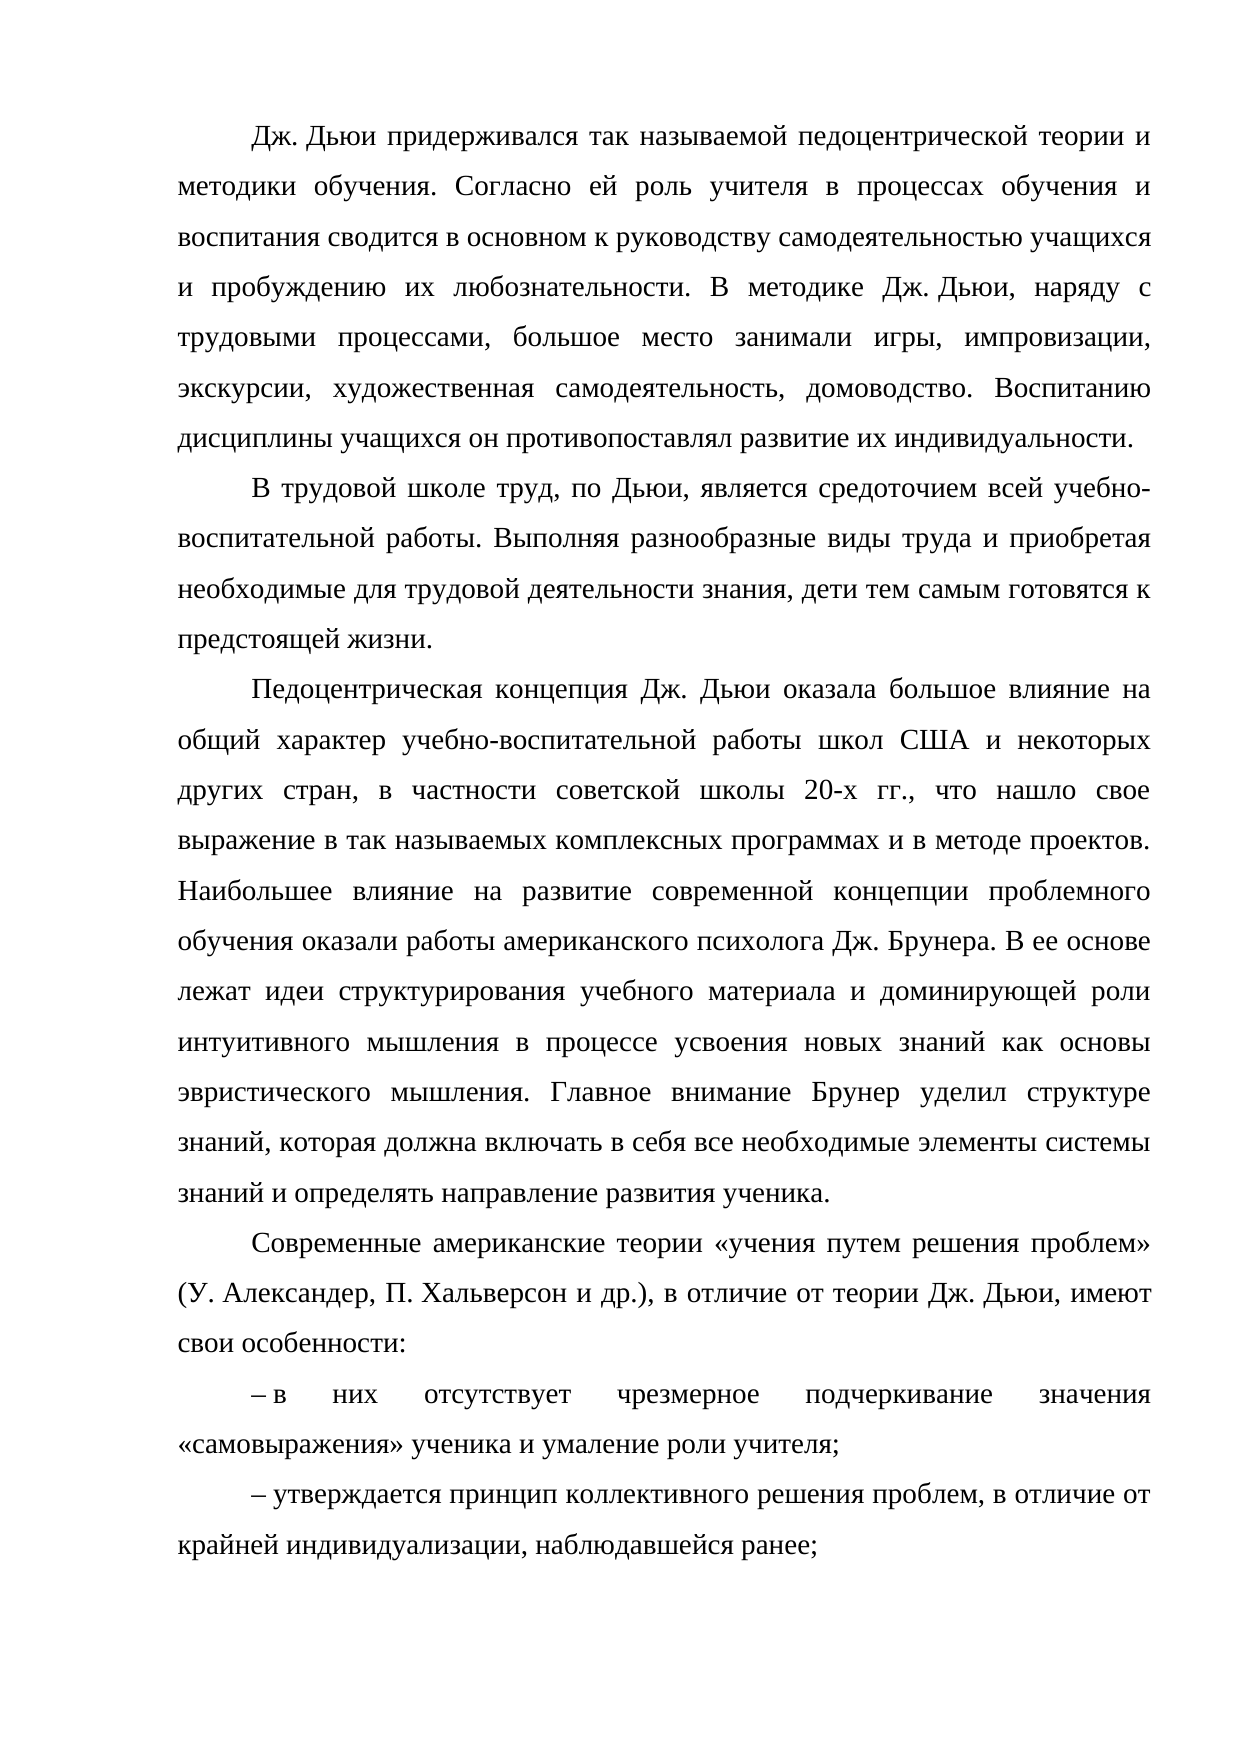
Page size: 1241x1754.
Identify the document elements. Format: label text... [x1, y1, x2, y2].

text – в них отсутствует чрезмерное подчеркивание значения «самовыражения» ученика и умаление роли учителя; [177, 1376, 1152, 1460]
text – утверждается принцип коллективного решения проблем, в отличие от крайней индивидуализации, наблюдавшейся ранее; [177, 1477, 1152, 1560]
text Современные американские теории «учения путем решения проблем» (У. Александер, П. Хальверсон и др.), в отличие от теории Дж. Дьюи, имеют свои особенности: [177, 1225, 1152, 1359]
text В трудовой школе труд, по Дьюи, является средоточием всей учебно-воспитательной работы. Выполняя разнообразные виды труда и приобретая необходимые для трудовой деятельности знания, дети тем самым готовятся к предстоящей жизни. [177, 470, 1152, 655]
text Педоцентрическая концепция Дж. Дьюи оказала большое влияние на общий характер учебно-воспитательной работы школ США и некоторых других стран, в частности советской школы 20-х гг., что нашло свое выражение в так называемых комплексных программах и в методе проектов. Наибольшее влияние на развитие современной концепции проблемного обучения оказали работы американского психолога Дж. Брунера. В ее основе лежат идеи структурирования учебного материала и доминирующей роли интуитивного мышления в процессе усвоения новых знаний как основы эвристического мышления. Главное внимание Брунер уделил структуре знаний, которая должна включать в себя все необходимые элементы системы знаний и определять направление развития ученика. [177, 672, 1152, 1208]
text Дж. Дьюи придерживался так называемой педоцентрической теории и методики обучения. Согласно ей роль учителя в процессах обучения и воспитания сводится в основном к руководству самодеятельностью учащихся и пробуждению их любознательности. В методике Дж. Дьюи, наряду с трудовыми процессами, большое место занимали игры, импровизации, экскурсии, художественная самодеятельность, домоводство. Воспитанию дисциплины учащихся он противопоставлял развитие их индивидуальности. [177, 118, 1152, 453]
